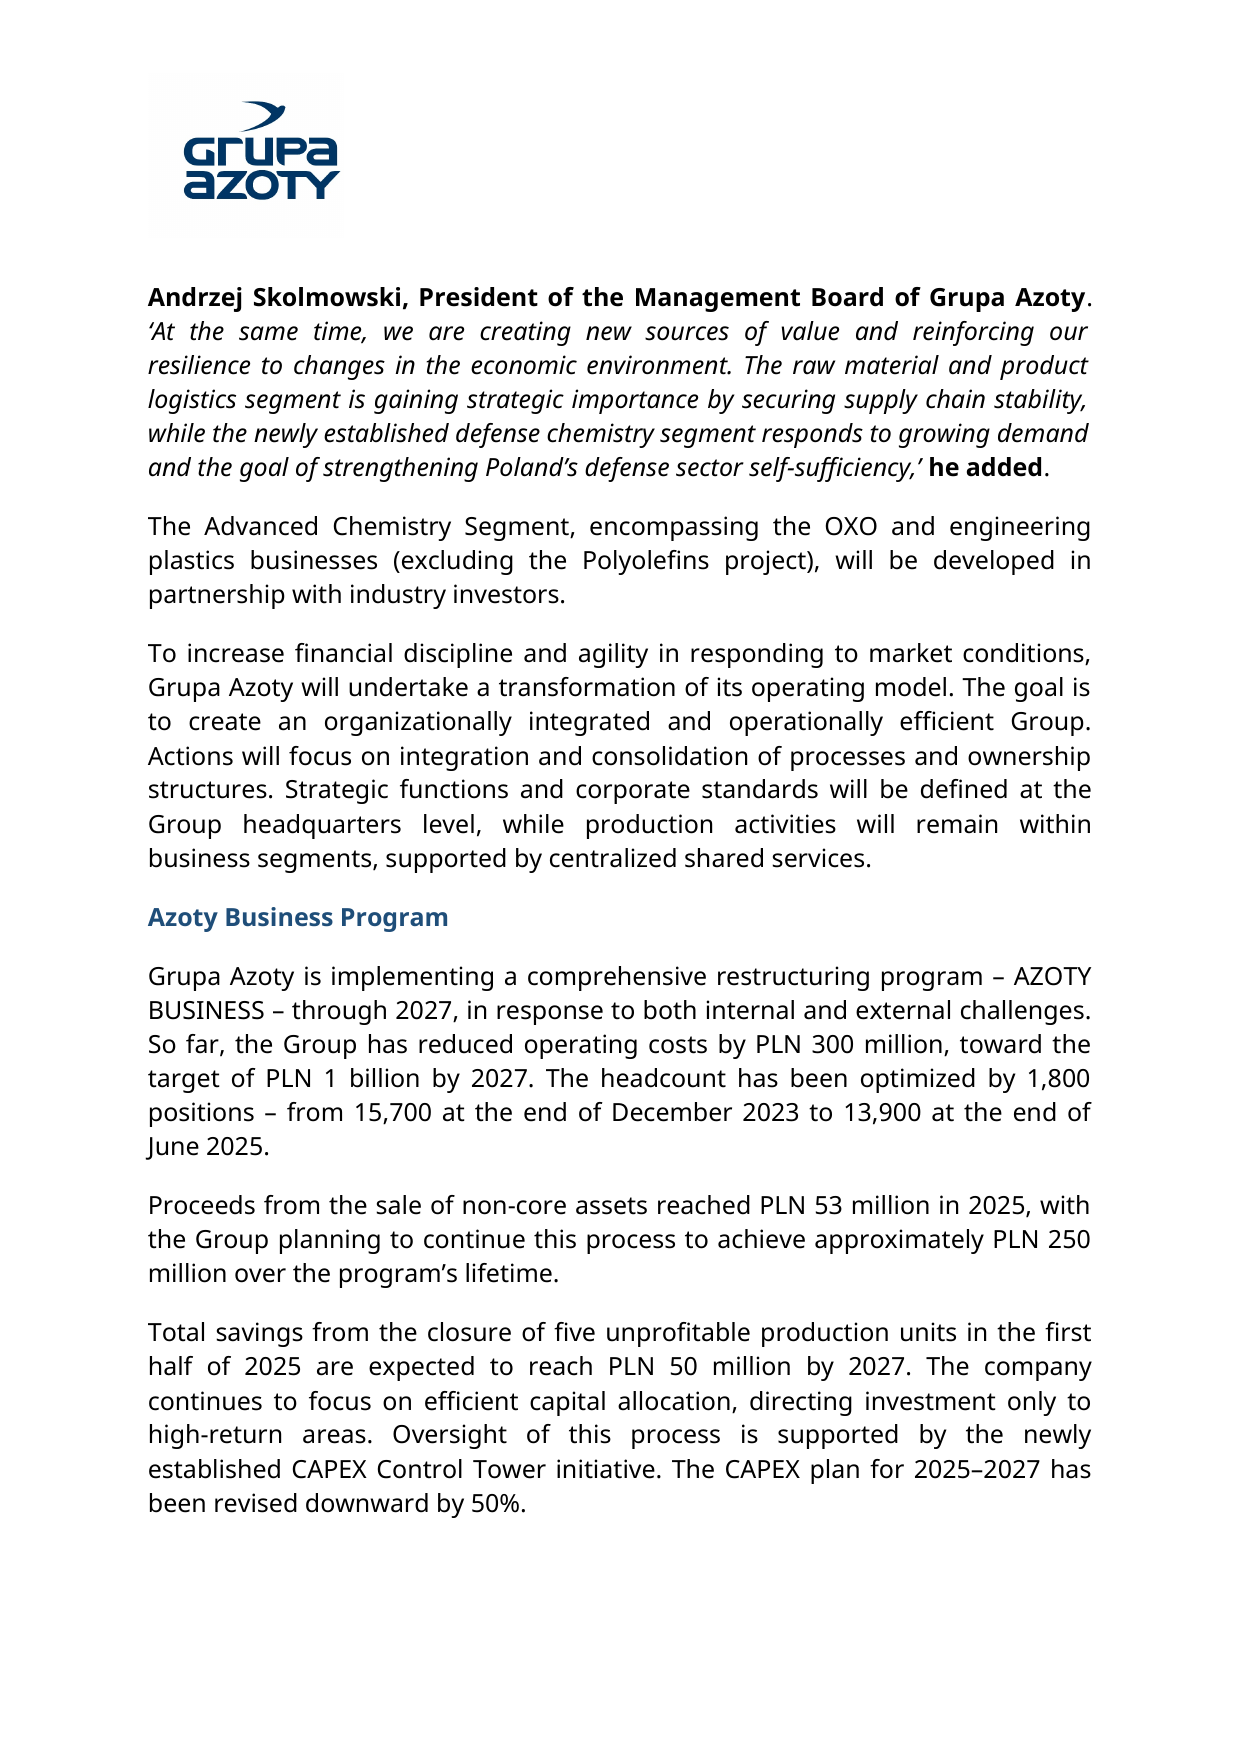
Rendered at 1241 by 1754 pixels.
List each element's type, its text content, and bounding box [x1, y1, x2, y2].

picture [147, 73, 345, 238]
text To increase financial discipline and agility in responding to market conditions, Grupa Azoty will undertake a transformation of its operating model. The goal is to create an organizationally integrated and operationally efficient Group. Actions will focus on integration and consolidation of processes and ownership structures. Strategic functions and corporate standards will be defined at the Group headquarters level, while production activities will remain within business segments, supported by centralized shared services. [148, 636, 1093, 874]
text Proceeds from the sale of non-core assets reached PLN 53 million in 2025, with the Group planning to continue this process to achieve approximately PLN 250 million over the program’s lifetime. [148, 1188, 1093, 1290]
text Azoty Business Program [148, 899, 1093, 933]
text Grupa Azoty is implementing a comprehensive restructuring program – AZOTY BUSINESS – through 2027, in response to both internal and external challenges. So far, the Group has reduced operating costs by PLN 300 million, toward the target of PLN 1 billion by 2027. The headcount has been optimized by 1,800 positions – from 15,700 at the end of December 2023 to 13,900 at the end of June 2025. [148, 958, 1093, 1163]
text The Advanced Chemistry Segment, encompassing the OXO and engineering plastics businesses (excluding the Polyolefins project), will be developed in partnership with industry investors. [148, 509, 1093, 611]
text Total savings from the closure of five unprofitable production units in the first half of 2025 are expected to reach PLN 50 million by 2027. The company continues to focus on efficient capital allocation, directing investment only to high-return areas. Oversight of this process is supported by the newly established CAPEX Control Tower initiative. The CAPEX plan for 2025–2027 has been revised downward by 50%. [148, 1315, 1093, 1519]
